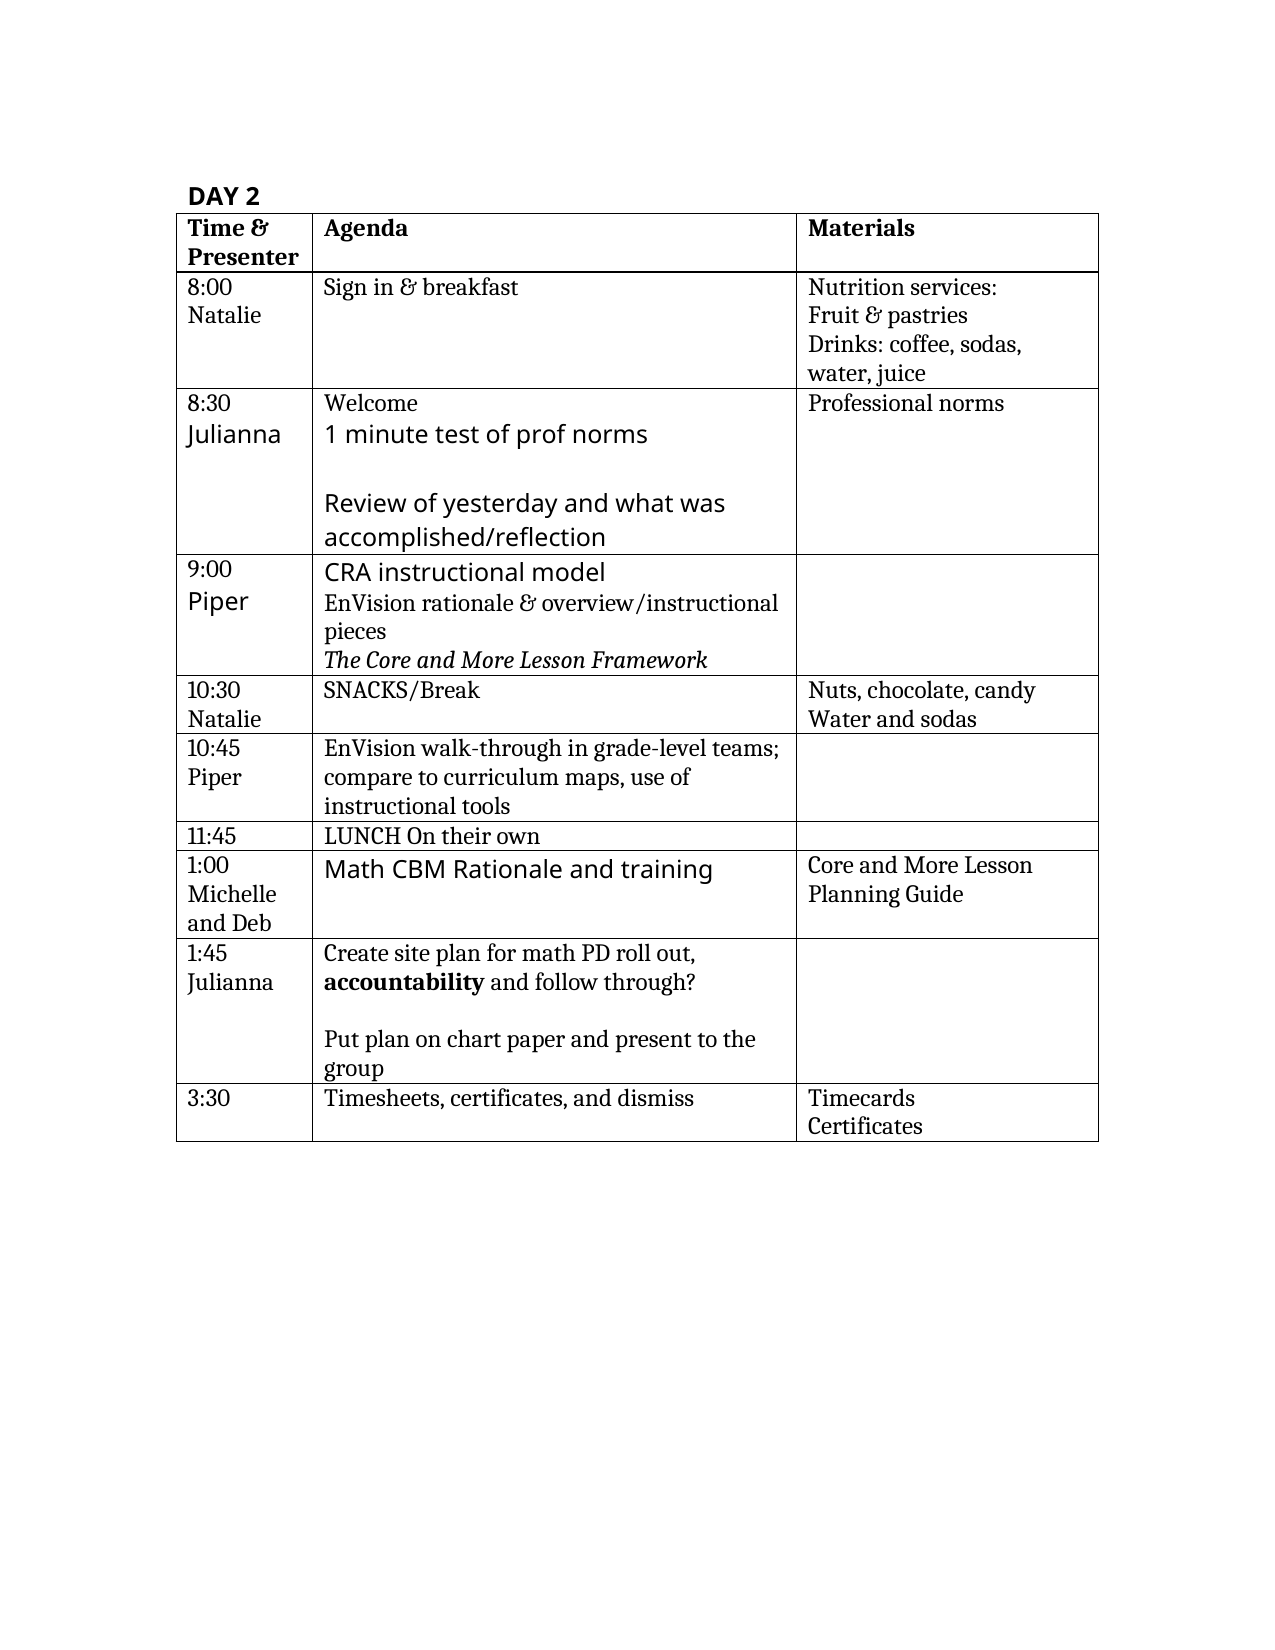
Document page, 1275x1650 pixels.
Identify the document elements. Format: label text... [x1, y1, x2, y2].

table_cell 3:30 [177, 1084, 312, 1141]
table_cell SNACKS/Break [313, 676, 796, 733]
table_header Agenda [313, 214, 796, 271]
table_cell 8:30 Julianna [177, 389, 312, 553]
table_cell Timecards Certificates [797, 1084, 1098, 1141]
table_cell Timesheets, certificates, and dismiss [313, 1084, 796, 1141]
table_cell Nuts, chocolate, candy Water and sodas [797, 676, 1098, 733]
text DAY 2 [187, 179, 1087, 213]
table_cell 9:00 Piper [177, 555, 312, 675]
table_cell [797, 939, 1098, 1082]
table_cell Core and More Lesson Planning Guide [797, 851, 1098, 938]
table_cell LUNCH On their own [313, 822, 796, 850]
table_cell 1:45 Julianna [177, 939, 312, 1082]
table_cell CRA instructional model EnVision rationale & overview/instructional pieces The Core and More Lesson Framework [313, 555, 796, 675]
table_cell 10:45 Piper [177, 734, 312, 821]
table_cell Nutrition services: Fruit & pastries Drinks: coffee, sodas, water, juice [797, 273, 1098, 387]
table_cell Create site plan for math PD roll out, accountability and follow through? Put plan on chart paper and present to the group [313, 939, 796, 1082]
table_cell [797, 734, 1098, 821]
table_cell Math CBM Rationale and training [313, 851, 796, 938]
table_cell 10:30 Natalie [177, 676, 312, 733]
table_header Time & Presenter [177, 214, 312, 271]
table_cell Professional norms [797, 389, 1098, 553]
table_header Materials [797, 214, 1098, 271]
table_cell 11:45 [177, 822, 312, 850]
table_cell 1:00 Michelle and Deb [177, 851, 312, 938]
table_cell Sign in & breakfast [313, 273, 796, 387]
table_cell 8:00 Natalie [177, 273, 312, 387]
table_cell Welcome 1 minute test of prof norms Review of yesterday and what was accomplished/reflection [313, 389, 796, 553]
table_cell [797, 822, 1098, 850]
table_cell EnVision walk-through in grade-level teams; compare to curriculum maps, use of instructional tools [313, 734, 796, 821]
table_cell [797, 555, 1098, 675]
